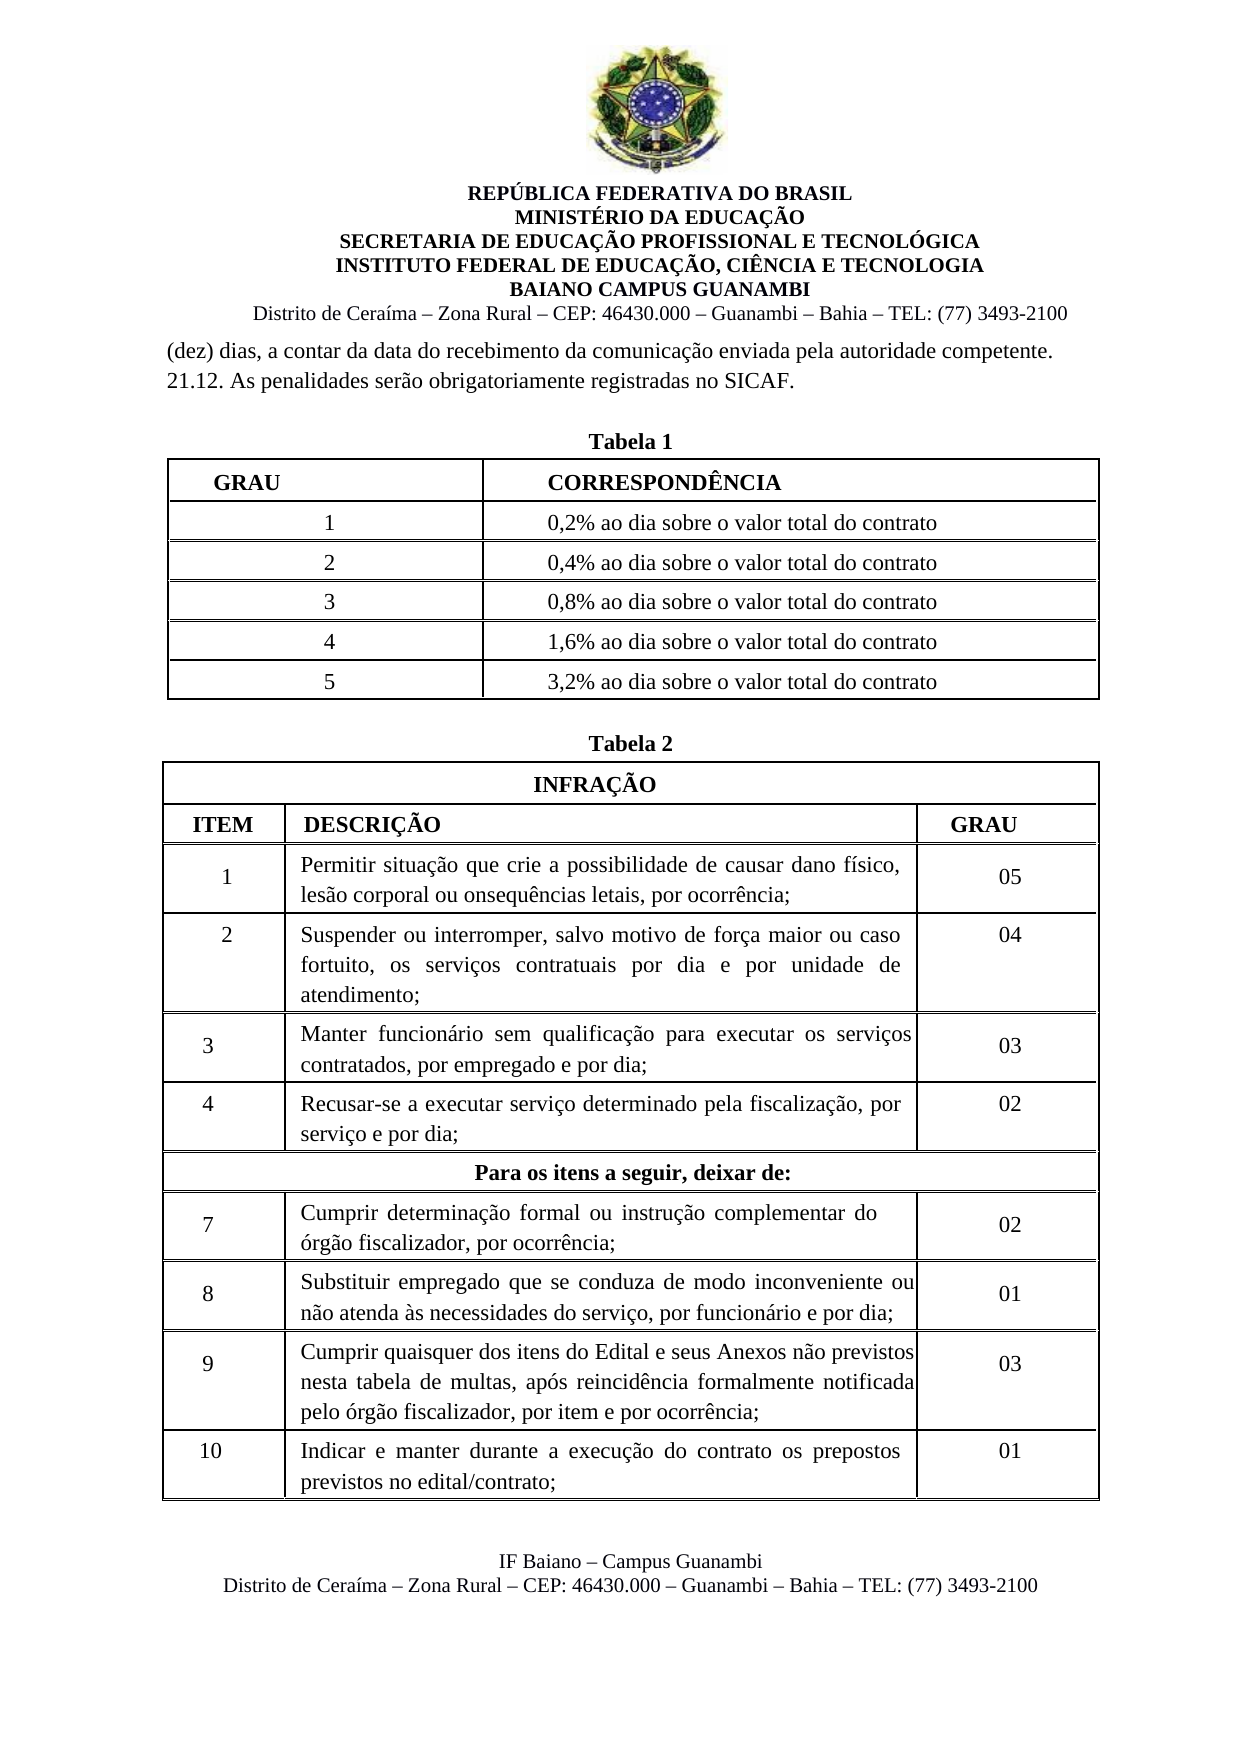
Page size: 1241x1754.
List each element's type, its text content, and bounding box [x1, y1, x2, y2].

table_cell Recusar-se a executar serviço determinado pela fiscalização, por serviço e por dia; [286, 1083, 916, 1150]
table_cell 04 [918, 912, 1098, 1011]
table_cell 10 [164, 1431, 284, 1498]
table_cell 03 [918, 1011, 1098, 1081]
table_cell Cumprir determinação formal ou instrução complementar do órgão fiscalizador, por ocorrência; [286, 1193, 916, 1259]
text Tabela 2 [167, 731, 1094, 757]
table_cell 7 [164, 1193, 284, 1259]
table_cell 01 [918, 1259, 1098, 1329]
table_header INFRAÇÃO [164, 763, 1098, 802]
table_cell 1 [164, 845, 284, 912]
text 21.12. As penalidades serão obrigatoriamente registradas no SICAF. [167, 367, 1094, 394]
table_cell 0,2% ao dia sobre o valor total do contrato [484, 500, 1098, 539]
table_cell 1 [169, 502, 482, 539]
table_cell 05 [918, 842, 1098, 912]
table_cell 5 [169, 661, 483, 698]
table_cell 9 [164, 1332, 284, 1428]
table_cell 02 [918, 1081, 1098, 1150]
table_cell Suspender ou interromper, salvo motivo de força maior ou caso fortuito, os serviços contratuais por dia e por unidade de atendimento; [286, 914, 916, 1011]
table_cell 1,6% ao dia sobre o valor total do contrato [484, 619, 1098, 658]
table_cell 02 [918, 1190, 1098, 1259]
table_cell 4 [169, 622, 482, 658]
table_header GRAU [169, 460, 482, 500]
table_cell 3 [169, 582, 482, 619]
picture [586, 45, 729, 175]
table_cell Permitir situação que crie a possibilidade de causar dano físico, lesão corporal ou onsequências letais, por ocorrência; [286, 845, 916, 912]
table_cell 2 [164, 914, 284, 1011]
table_cell Substituir empregado que se conduza de modo inconveniente ou não atenda às necessidades do serviço, por funcionário e por dia; [286, 1262, 916, 1329]
table_cell 8 [164, 1262, 284, 1329]
table_cell 3 [164, 1014, 284, 1081]
table_cell 3,2% ao dia sobre o valor total do contrato [483, 659, 1098, 698]
table_cell Cumprir quaisquer dos itens do Edital e seus Anexos não previstos nesta tabela de multas, após reincidência formalmente notificada pelo órgão fiscalizador, por item e por ocorrência; [286, 1332, 916, 1428]
table_cell 0,8% ao dia sobre o valor total do contrato [484, 579, 1098, 619]
table_cell 2 [169, 542, 482, 579]
table_cell 01 [917, 1429, 1098, 1498]
text Tabela 1 [167, 428, 1094, 454]
table_cell ITEM [164, 805, 284, 842]
table_header CORRESPONDÊNCIA [484, 460, 1098, 500]
table_cell 03 [918, 1329, 1098, 1428]
table_cell Para os itens a seguir, deixar de: [164, 1150, 1098, 1190]
table_cell 4 [164, 1083, 284, 1150]
table_cell DESCRIÇÃO [286, 805, 916, 842]
table_cell 0,4% ao dia sobre o valor total do contrato [484, 539, 1098, 579]
table_cell GRAU [918, 803, 1098, 842]
table_cell Manter funcionário sem qualificação para executar os serviços contratados, por empregado e por dia; [286, 1014, 916, 1081]
table_cell Indicar e manter durante a execução do contrato os prepostos previstos no edital/contrato; [285, 1431, 917, 1498]
